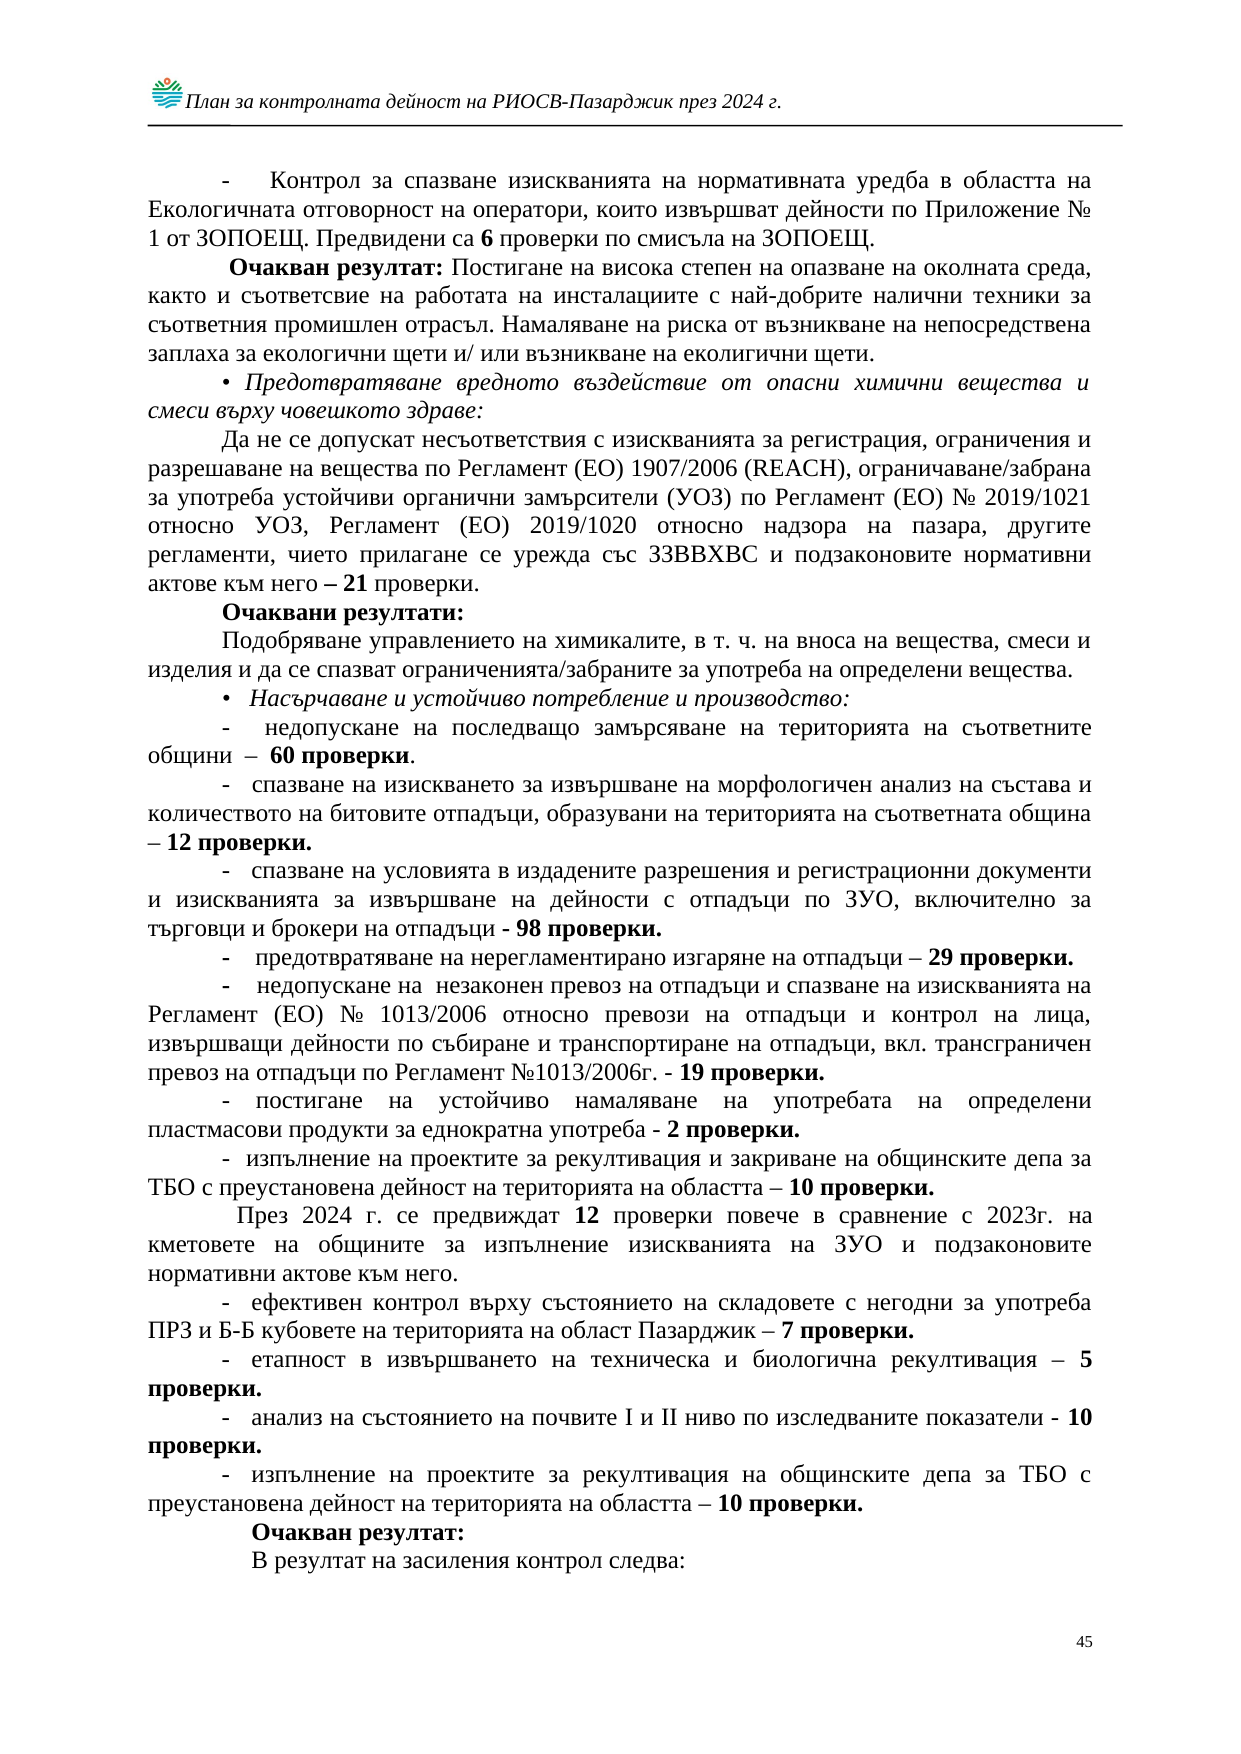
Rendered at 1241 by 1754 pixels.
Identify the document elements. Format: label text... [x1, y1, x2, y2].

text Очакван резултат: [148, 1517, 1092, 1546]
list ефективен контрол върху състоянието на складовете с негодни за употреба ПРЗ и Б-Б кубовете на територията на област Пазарджик – 7 проверки. [148, 1287, 1092, 1344]
list изпълнение на проектите за рекултивация на общинските депа за ТБО с преустановена дейност на територията на областта – 10 проверки. [148, 1459, 1092, 1517]
text Очаквани резултати: [148, 597, 1092, 626]
list предотвратяване на нерегламентирано изгаряне на отпадъци – 29 проверки. [148, 942, 1092, 971]
list спазване на изискването за извършване на морфологичен анализ на състава и количеството на битовите отпадъци, образувани на територията на съответната община – 12 проверки. [148, 769, 1092, 856]
text Да не се допускат несъответствия с изискванията за регистрация, ограничения и разрешаване на вещества по Регламент (ЕО) 1907/2006 (REACH), ограничаване/забрана за употреба устойчиви органични замърсители (УОЗ) по Регламент (ЕО) № 2019/1021 относно УОЗ, Регламент (ЕО) 2019/1020 относно надзора на пазара, другите регламенти, чието прилагане се урежда със ЗЗВВХВС и подзаконовите нормативни актове към него – 21 проверки. [148, 424, 1092, 597]
text През 2024 г. се предвиждат 12 проверки повече в сравнение с 2023г. на кметовете на общините за изпълнение изискванията на ЗУО и подзаконовите нормативни актове към него. [148, 1201, 1092, 1287]
list анализ на състоянието на почвите I и II ниво по изследваните показатели - 10 проверки. [148, 1402, 1092, 1459]
picture [147, 73, 186, 109]
list етапност в извършването на техническа и биологична рекултивация – 5 проверки. [148, 1344, 1092, 1402]
text Подобряване управлението на химикалите, в т. ч. на вноса на вещества, смеси и изделия и да се спазват ограниченията/забраните за употреба на определени вещества. [148, 626, 1092, 683]
list недопускане на последващо замърсяване на територията на съответните общини – 60 проверки. [148, 712, 1092, 769]
list спазване на условията в издадените разрешения и регистрационни документи и изискванията за извършване на дейности с отпадъци по ЗУО, включително за търговци и брокери на отпадъци - 98 проверки. [148, 856, 1092, 942]
text - постигане на устойчиво намаляване на употребата на определени пластмасови продукти за еднократна употреба - 2 проверки. [148, 1086, 1092, 1143]
list недопускане на незаконен превоз на отпадъци и спазване на изискванията на Регламент (ЕО) № 1013/2006 относно превози на отпадъци и контрол на лица, извършващи дейности по събиране и транспортиране на отпадъци, вкл. трансграничен превоз на отпадъци по Регламент №1013/2006г. - 19 проверки. [148, 971, 1092, 1086]
text • Насърчаване и устойчиво потребление и производство: [148, 683, 1092, 712]
text • Предотвратяване вредното въздействие от опасни химични вещества и смеси върху човешкото здраве: [148, 367, 1092, 424]
text - Контрол за спазване изискванията на нормативната уредба в областта на Екологичната отговорност на оператори, които извършват дейности по Приложение № 1 от ЗОПОЕЩ. Предвидени са 6 проверки по смисъла на ЗОПОЕЩ. [148, 166, 1092, 252]
text - изпълнение на проектите за рекултивация и закриване на общинските депа за ТБО с преустановена дейност на територията на областта – 10 проверки. [148, 1143, 1092, 1201]
text В резултат на засиления контрол следва: [148, 1546, 1092, 1574]
text Очакван резултат: Постигане на висока степен на опазване на околната среда, както и съответсвие на работата на инсталациите с най-добрите налични техники за съответния промишлен отрасъл. Намаляване на риска от възникване на непосредствена заплаха за екологични щети и/ или възникване на еколигични щети. [148, 252, 1092, 367]
